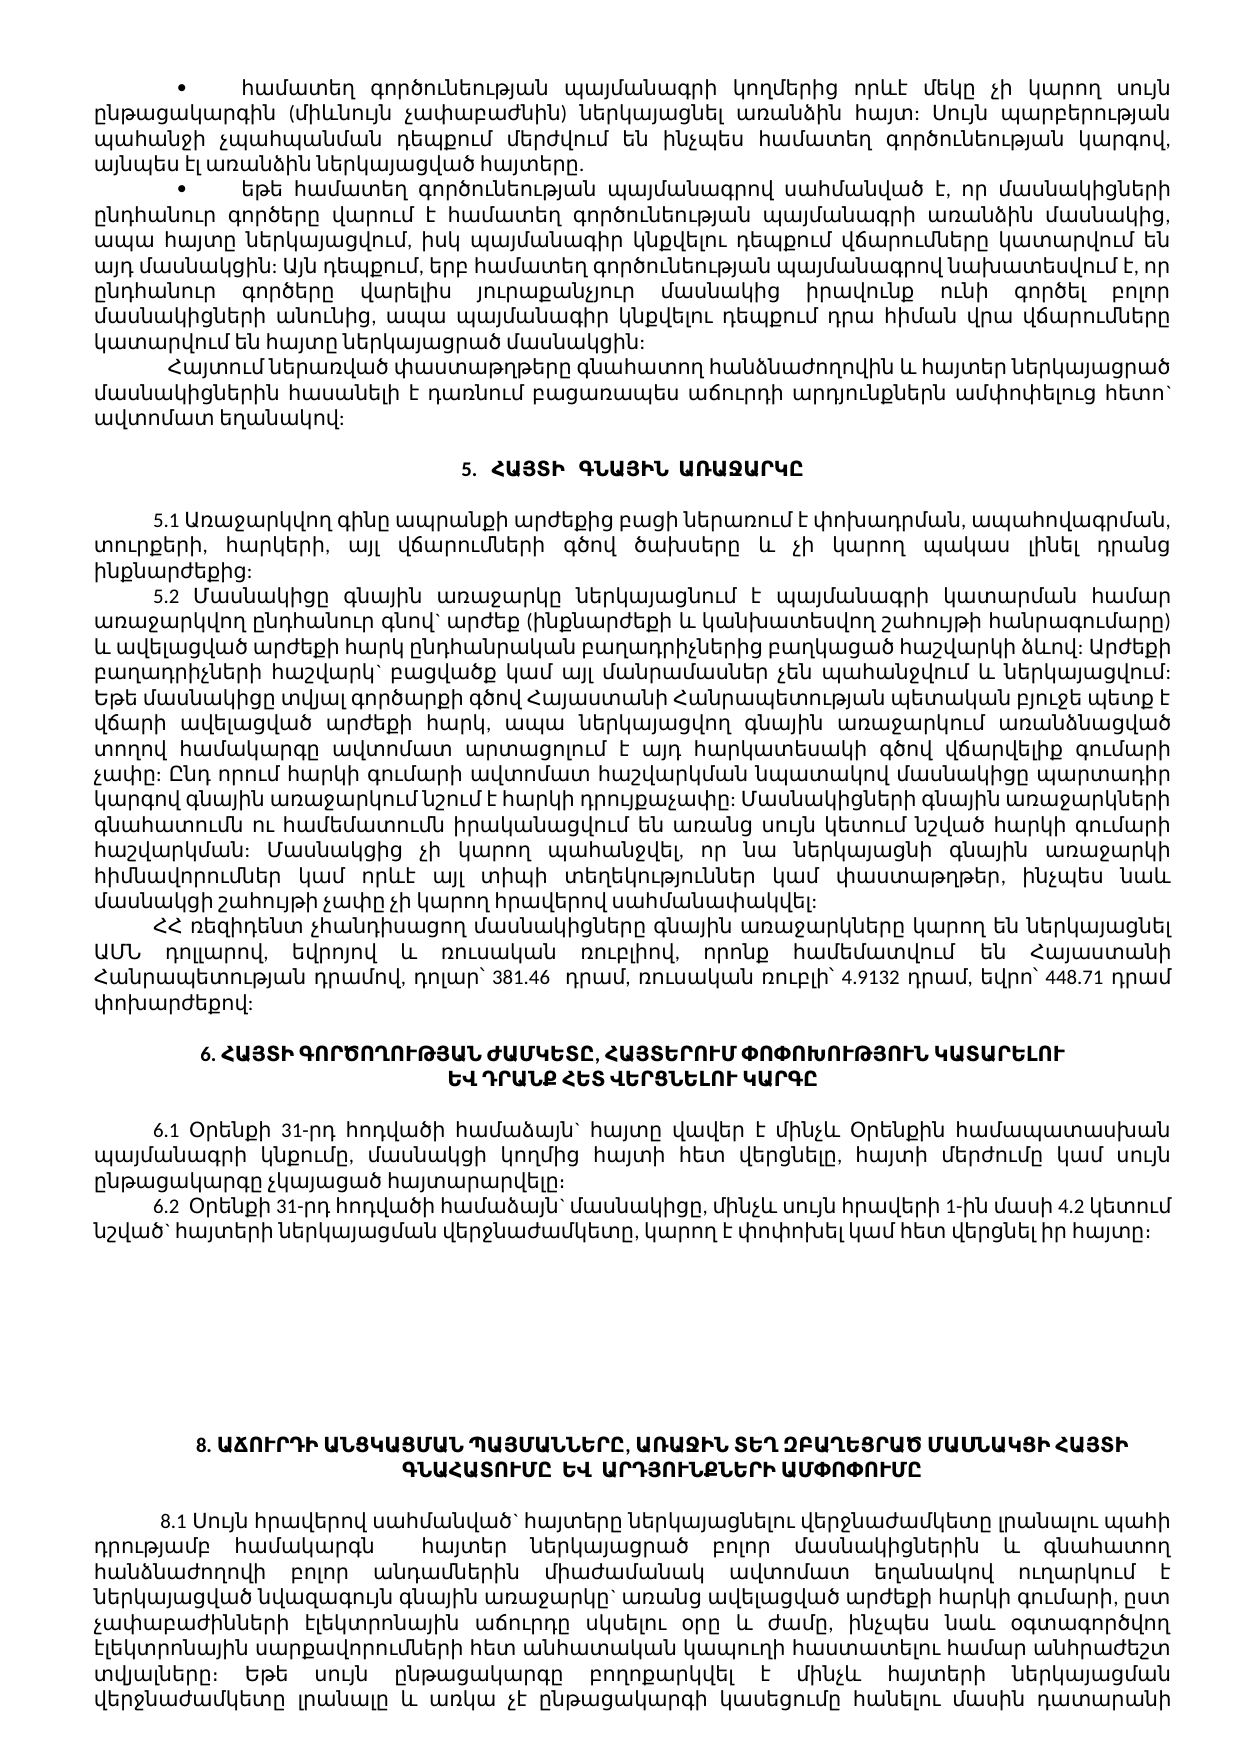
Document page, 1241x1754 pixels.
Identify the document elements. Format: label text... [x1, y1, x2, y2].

text 6.1 Օրենքի 31-րդ հոդվածի համաձայն` հայտը վավեր է մինչև Օրենքին համապատասխան պայմանագրի կնքումը, մասնակցի կողմից հայտի հետ վերցնելը, հայտի մերժումը կամ սույն ընթացակարգը չկայացած հայտարարվելը։ [94, 1117, 1171, 1193]
text 5.2 Մասնակիցը գնային առաջարկը ներկայացնում է պայմանագրի կատարման համար առաջարկվող ընդհանուր գնով` արժեք (ինքնարժեքի և կանխատեսվող շահույթի հանրագումարը) և ավելացված արժեքի հարկ ընդհանրական բաղադրիչներից բաղկացած հաշվարկի ձևով: Արժեքի բաղադրիչների հաշվարկ` բացվածք կամ այլ մանրամասներ չեն պահանջվում և ներկայացվում: Եթե մասնակիցը տվյալ գործարքի գծով Հայաստանի Հանրապետության պետական բյուջե պետք է վճարի ավելացված արժեքի հարկ, ապա ներկայացվող գնային առաջարկում առանձնացված տողով համակարգը ավտոմատ արտացոլում է այդ հարկատեսակի գծով վճարվելիք գումարի չափը: Ընդ որում հարկի գումարի ավտոմատ հաշվարկման նպատակով մասնակիցը պարտադիր կարգով գնային առաջարկում նշում է հարկի դրույքաչափը: Մասնակիցների գնային առաջարկների գնահատումն ու համեմատումն իրականացվում են առանց սույն կետում նշված հարկի գումարի հաշվարկման: Մասնակցից չի կարող պահանջվել, որ նա ներկայացնի գնային առաջարկի հիմնավորումներ կամ որևէ այլ տիպի տեղեկություններ կամ փաստաթղթեր, ինչպես նաև մասնակցի շահույթի չափը չի կարող հրավերով սահմանափակվել: [94, 583, 1171, 914]
text 5.1 Առաջարկվող գինը ապրանքի արժեքից բացի ներառում է փոխադրման, ապահովագրման, տուրքերի, հարկերի, այլ վճարումների գծով ծախսերը և չի կարող պակաս լինել դրանց ինքնարժեքից: [94, 507, 1171, 583]
text 6.2 Օրենքի 31-րդ հոդվածի համաձայն` մասնակիցը, մինչև սույն հրավերի 1-ին մասի 4.2 կետում նշված` հայտերի ներկայացման վերջնաժամկետը, կարող է փոփոխել կամ հետ վերցնել իր հայտը։ [94, 1193, 1171, 1244]
list համատեղ գործունեության պայմանագրի կողմերից որևէ մեկը չի կարող սույն ընթացակարգին (միևնույն չափաբաժնին) ներկայացնել առանձին հայտ: Սույն պարբերության պահանջի չպահպանման դեպքում մերժվում են ինչպես համատեղ գործունեության կարգով, այնպես էլ առանձին ներկայացված հայտերը. [94, 75, 1171, 177]
text ԳՆԱՀԱՏՈՒՄԸ ԵՎ ԱՐԴՅՈՒՆՔՆԵՐԻ ԱՄՓՈՓՈՒՄԸ [94, 1457, 1171, 1483]
text 5. ՀԱՅՏԻ ԳՆԱՅԻՆ ԱՌԱՋԱՐԿԸ [94, 456, 1171, 482]
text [94, 1508, 1171, 1712]
text 8. ԱՃՈՒՐԴԻ ԱՆՑԿԱՑՄԱՆ ՊԱՅՄԱՆՆԵՐԸ, ԱՌԱՋԻՆ ՏԵՂ ԶԲԱՂԵՑՐԱԾ ՄԱՍՆԱԿՑԻ ՀԱՅՏԻ [94, 1432, 1171, 1457]
text ԵՎ ԴՐԱՆՔ ՀԵՏ ՎԵՐՑՆԵԼՈՒ ԿԱՐԳԸ [94, 1066, 1171, 1092]
list եթե համատեղ գործունեության պայմանագրով սահմանված է, որ մասնակիցների ընդհանուր գործերը վարում է համատեղ գործունեության պայմանագրի առանձին մասնակից, ապա հայտը ներկայացվում, իսկ պայմանագիր կնքվելու դեպքում վճարումները կատարվում են այդ մասնակցին: Այն դեպքում, երբ համատեղ գործունեության պայմանագրով նախատեսվում է, որ ընդհանուր գործերը վարելիս յուրաքանչյուր մասնակից իրավունք ունի գործել բոլոր մասնակիցների անունից, ապա պայմանագիր կնքվելու դեպքում դրա հիման վրա վճարումները կատարվում են հայտը ներկայացրած մասնակցին: [94, 177, 1171, 354]
text 6. ՀԱՅՏԻ ԳՈՐԾՈՂՈՒԹՅԱՆ ԺԱՄԿԵՏԸ, ՀԱՅՏԵՐՈՒՄ ՓՈՓՈԽՈՒԹՅՈՒՆ ԿԱՏԱՐԵԼՈՒ [94, 1041, 1171, 1066]
text ՀՀ ռեզիդենտ չհանդիսացող մասնակիցները գնային առաջարկները կարող են ներկայացնել ԱՄՆ դոլլարով, եվրոյով և ռուսական ռուբլիով, որոնք համեմատվում են Հայաստանի Հանրապետության դրամով, դոլար՝ 381.46 դրամ, ռուսական ռուբլի՝ 4.9132 դրամ, եվրո՝ 448.71 դրամ փոխարժեքով: [94, 914, 1171, 1015]
text Հայտում ներառված փաստաթղթերը գնահատող հանձնաժողովին և հայտեր ներկայացրած մասնակիցներին հասանելի է դառնում բացառապես աճուրդի արդյունքներն ամփոփելուց հետո` ավտոմատ եղանակով: [94, 354, 1171, 431]
